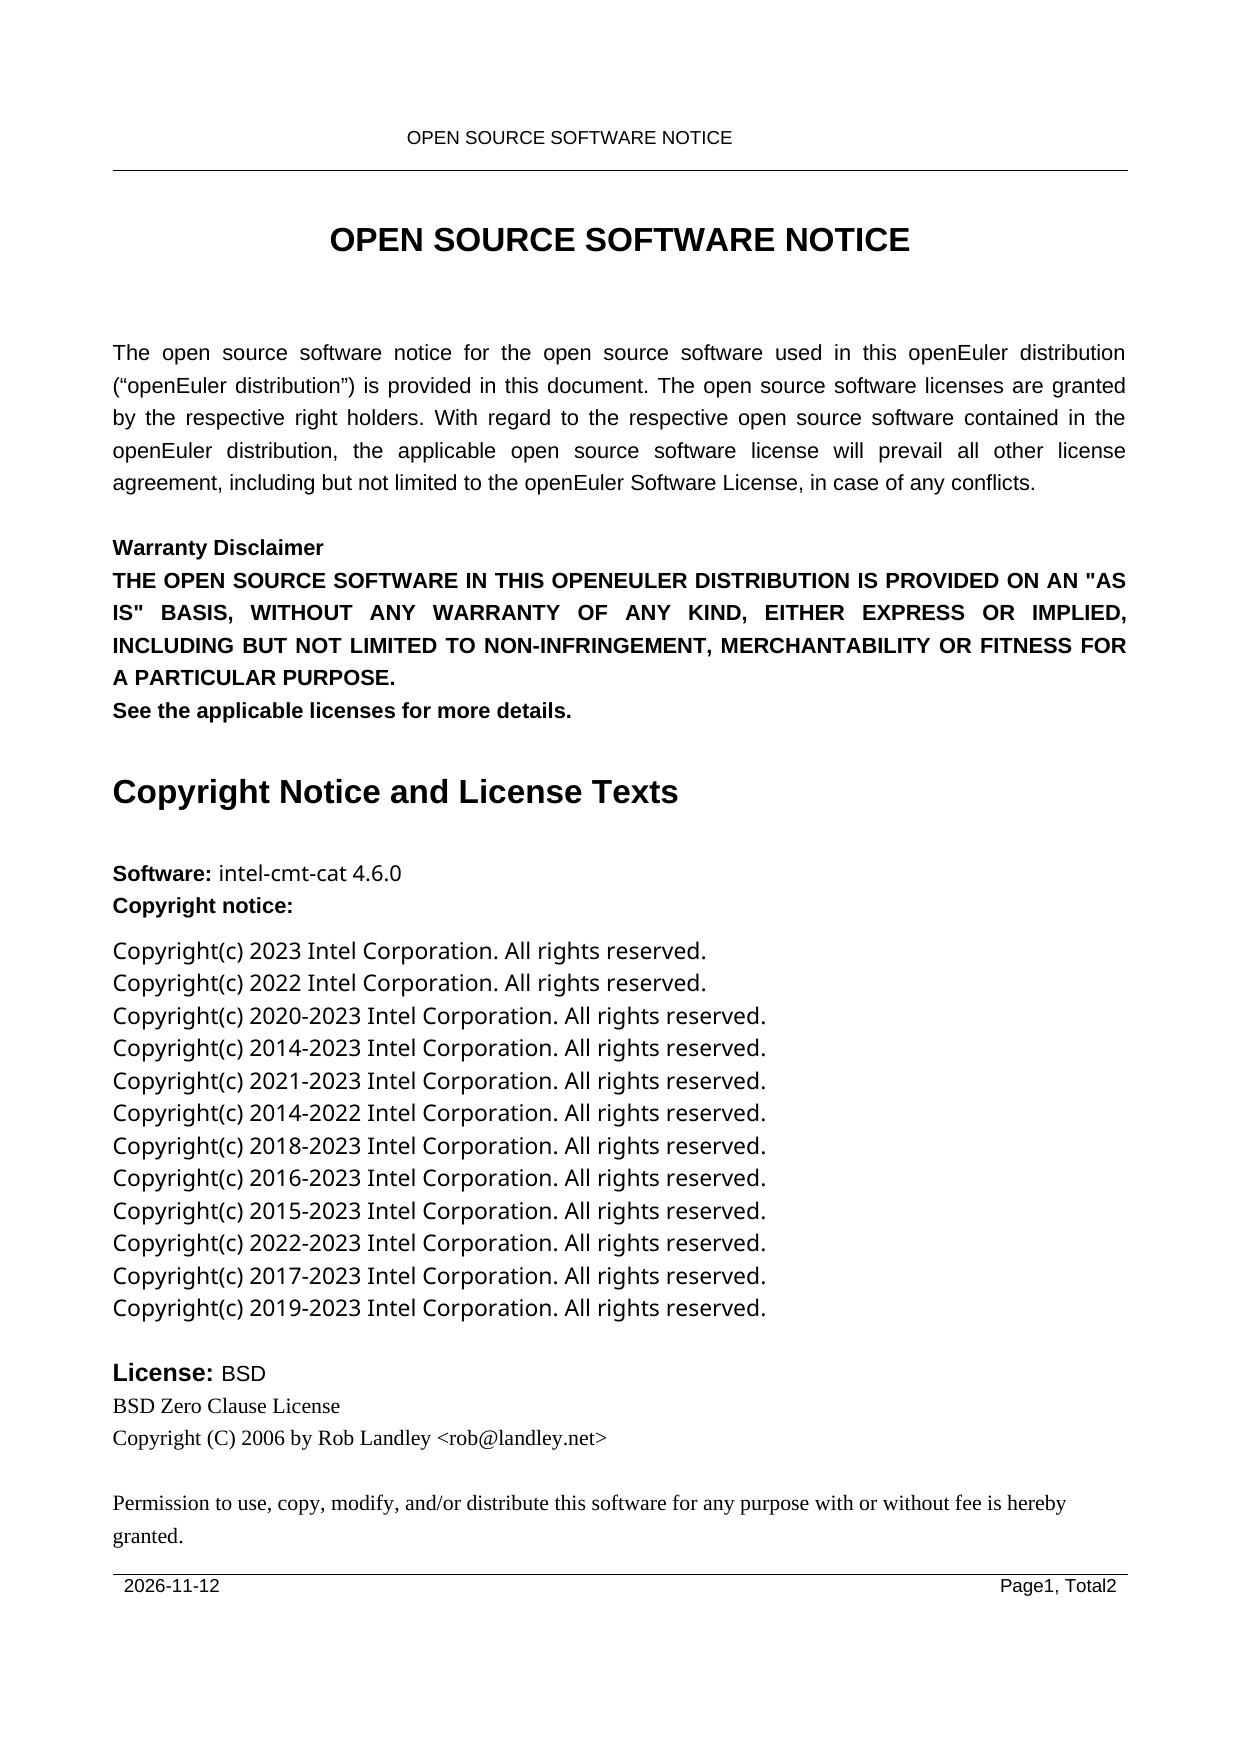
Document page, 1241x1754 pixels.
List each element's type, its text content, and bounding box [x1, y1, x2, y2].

text Copyright Notice and License Texts [112, 759, 1128, 824]
text THE OPEN SOURCE SOFTWARE IN THIS OPENEULER DISTRIBUTION IS PROVIDED ON AN "AS IS" BASIS, WITHOUT ANY WARRANTY OF ANY KIND, EITHER EXPRESS OR IMPLIED, INCLUDING BUT NOT LIMITED TO NON-INFRINGEMENT, MERCHANTABILITY OR FITNESS FOR A PARTICULAR PURPOSE. See the applicable licenses for more details. [112, 564, 1128, 726]
text License: BSD [112, 1356, 1128, 1389]
text The open source software notice for the open source software used in this openEuler distribution (“openEuler distribution”) is provided in this document. The open source software licenses are granted by the respective right holders. With regard to the respective open source software contained in the openEuler distribution, the applicable open source software license will prevail all other license agreement, including but not limited to the openEuler Software License, in case of any conflicts. [112, 336, 1128, 499]
text Warranty Disclaimer [112, 531, 1128, 564]
title Software: intel-cmt-cat 4.6.0 [112, 856, 1128, 889]
text Copyright(c) 2023 Intel Corporation. All rights reserved. Copyright(c) 2022 Intel Corporation. All rights reserved. Copyright(c) 2020-2023 Intel Corporation. All rights reserved. Copyright(c) 2014-2023 Intel Corporation. All rights reserved. Copyright(c) 2021-2023 Intel Corporation. All rights reserved. Copyright(c) 2014-2022 Intel Corporation. All rights reserved. Copyright(c) 2018-2023 Intel Corporation. All rights reserved. Copyright(c) 2016-2023 Intel Corporation. All rights reserved. Copyright(c) 2015-2023 Intel Corporation. All rights reserved. Copyright(c) 2022-2023 Intel Corporation. All rights reserved. Copyright(c) 2017-2023 Intel Corporation. All rights reserved. Copyright(c) 2019-2023 Intel Corporation. All rights reserved. [112, 934, 1128, 1356]
text Copyright notice: [112, 889, 1128, 921]
text OPEN SOURCE SOFTWARE NOTICE [112, 206, 1128, 271]
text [112, 1389, 1128, 1551]
